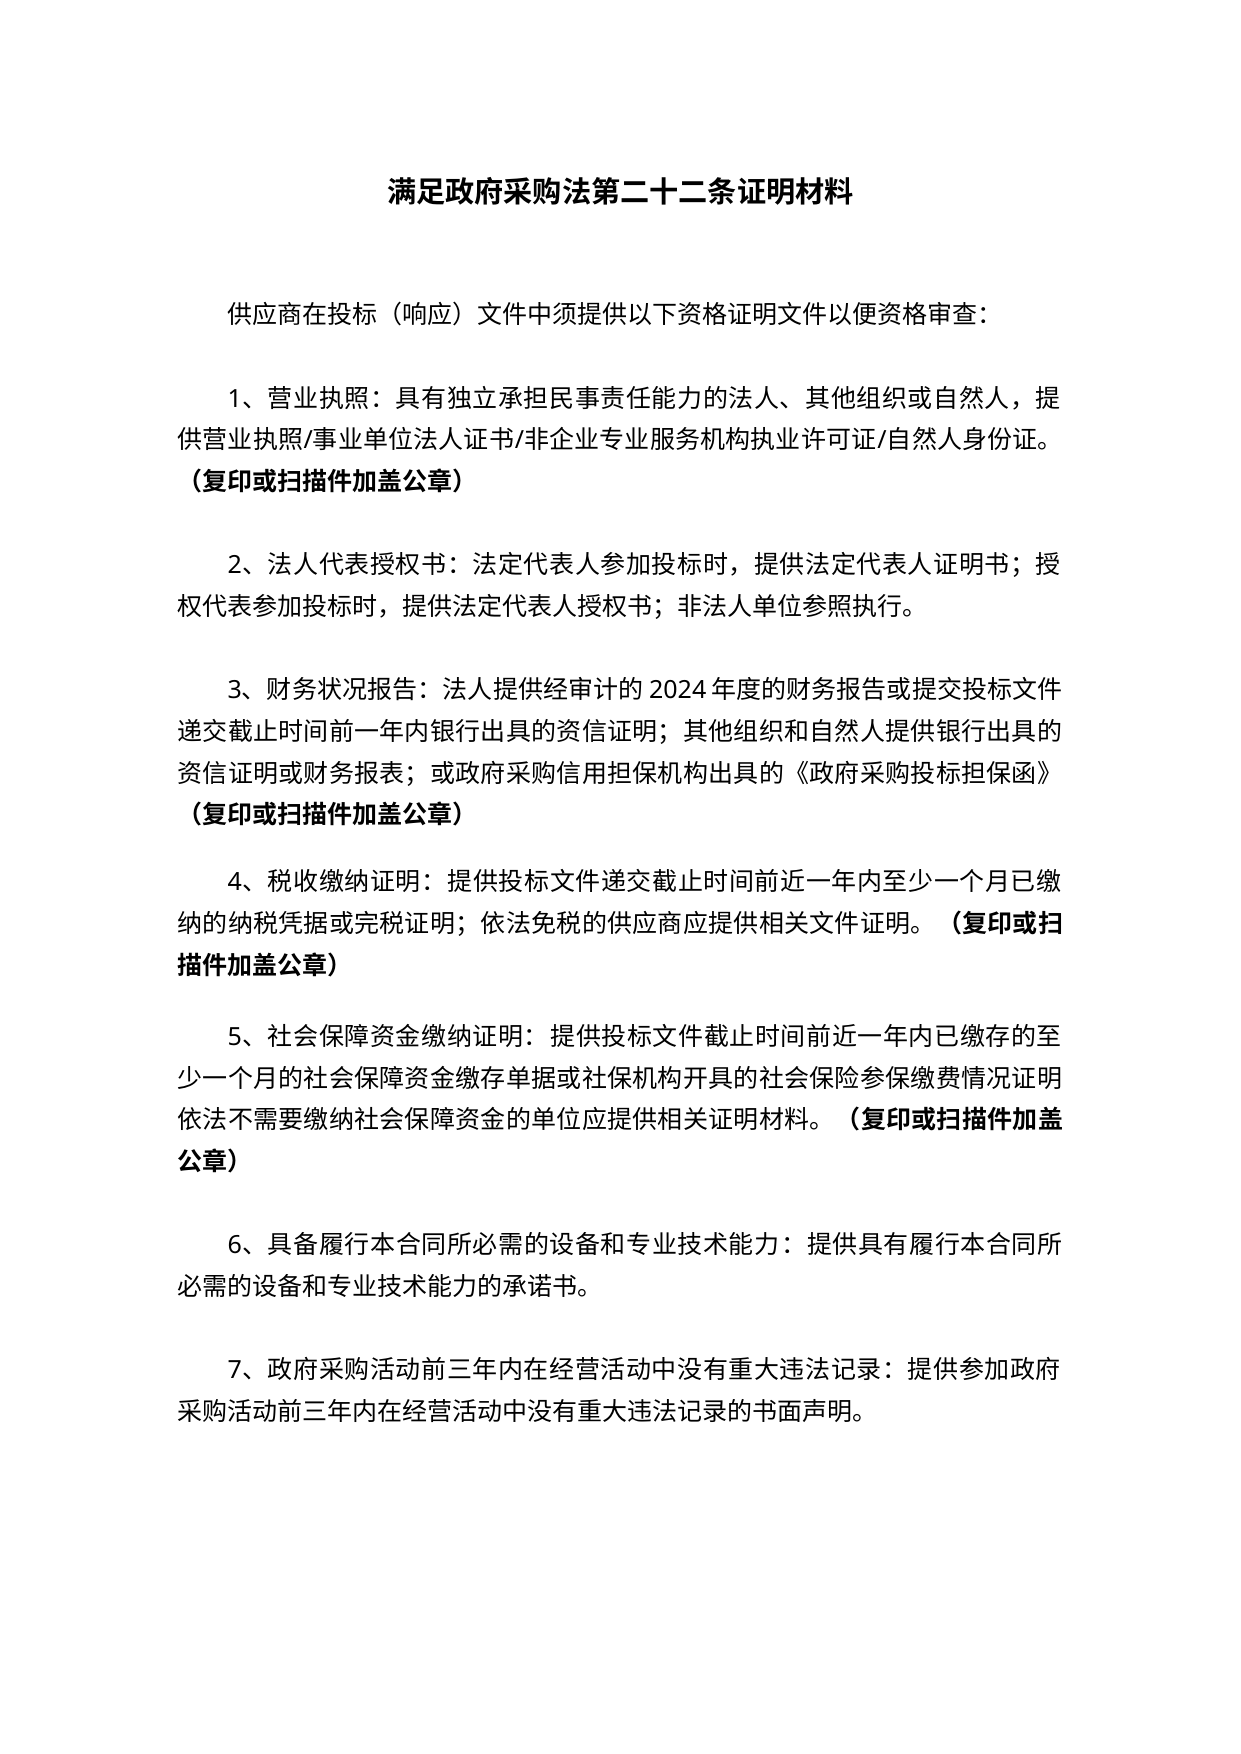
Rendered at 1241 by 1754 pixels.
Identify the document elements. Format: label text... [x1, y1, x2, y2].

text 3、财务状况报告：法人提供经审计的2024年度的财务报告或提交投标文件递交截止时间前一年内银行出具的资信证明；其他组织和自然人提供银行出具的资信证明或财务报表；或政府采购信用担保机构出具的《政府采购投标担保函》。（复印或扫描件加盖公章） [177, 666, 1063, 832]
text 7、政府采购活动前三年内在经营活动中没有重大违法记录：提供参加政府采购活动前三年内在经营活动中没有重大违法记录的书面声明。 [177, 1346, 1063, 1429]
text 5、社会保障资金缴纳证明：提供投标文件截止时间前近一年内已缴存的至少一个月的社会保障资金缴存单据或社保机构开具的社会保险参保缴费情况证明，依法不需要缴纳社会保障资金的单位应提供相关证明材料。（复印或扫描件加盖公章） [177, 1012, 1063, 1179]
text 6、具备履行本合同所必需的设备和专业技术能力：提供具有履行本合同所必需的设备和专业技术能力的承诺书。 [177, 1221, 1063, 1304]
text 1、营业执照：具有独立承担民事责任能力的法人、其他组织或自然人，提供营业执照/事业单位法人证书/非企业专业服务机构执业许可证/自然人身份证。（复印或扫描件加盖公章） [177, 374, 1063, 499]
text 供应商在投标（响应）文件中须提供以下资格证明文件以便资格审查： [177, 291, 1063, 332]
text 4、税收缴纳证明：提供投标文件递交截止时间前近一年内至少一个月已缴纳的纳税凭据或完税证明；依法免税的供应商应提供相关文件证明。（复印或扫描件加盖公章） [177, 857, 1063, 982]
text 满足政府采购法第二十二条证明材料 [177, 165, 1063, 211]
text 2、法人代表授权书：法定代表人参加投标时，提供法定代表人证明书；授权代表参加投标时，提供法定代表人授权书；非法人单位参照执行。 [177, 541, 1063, 624]
